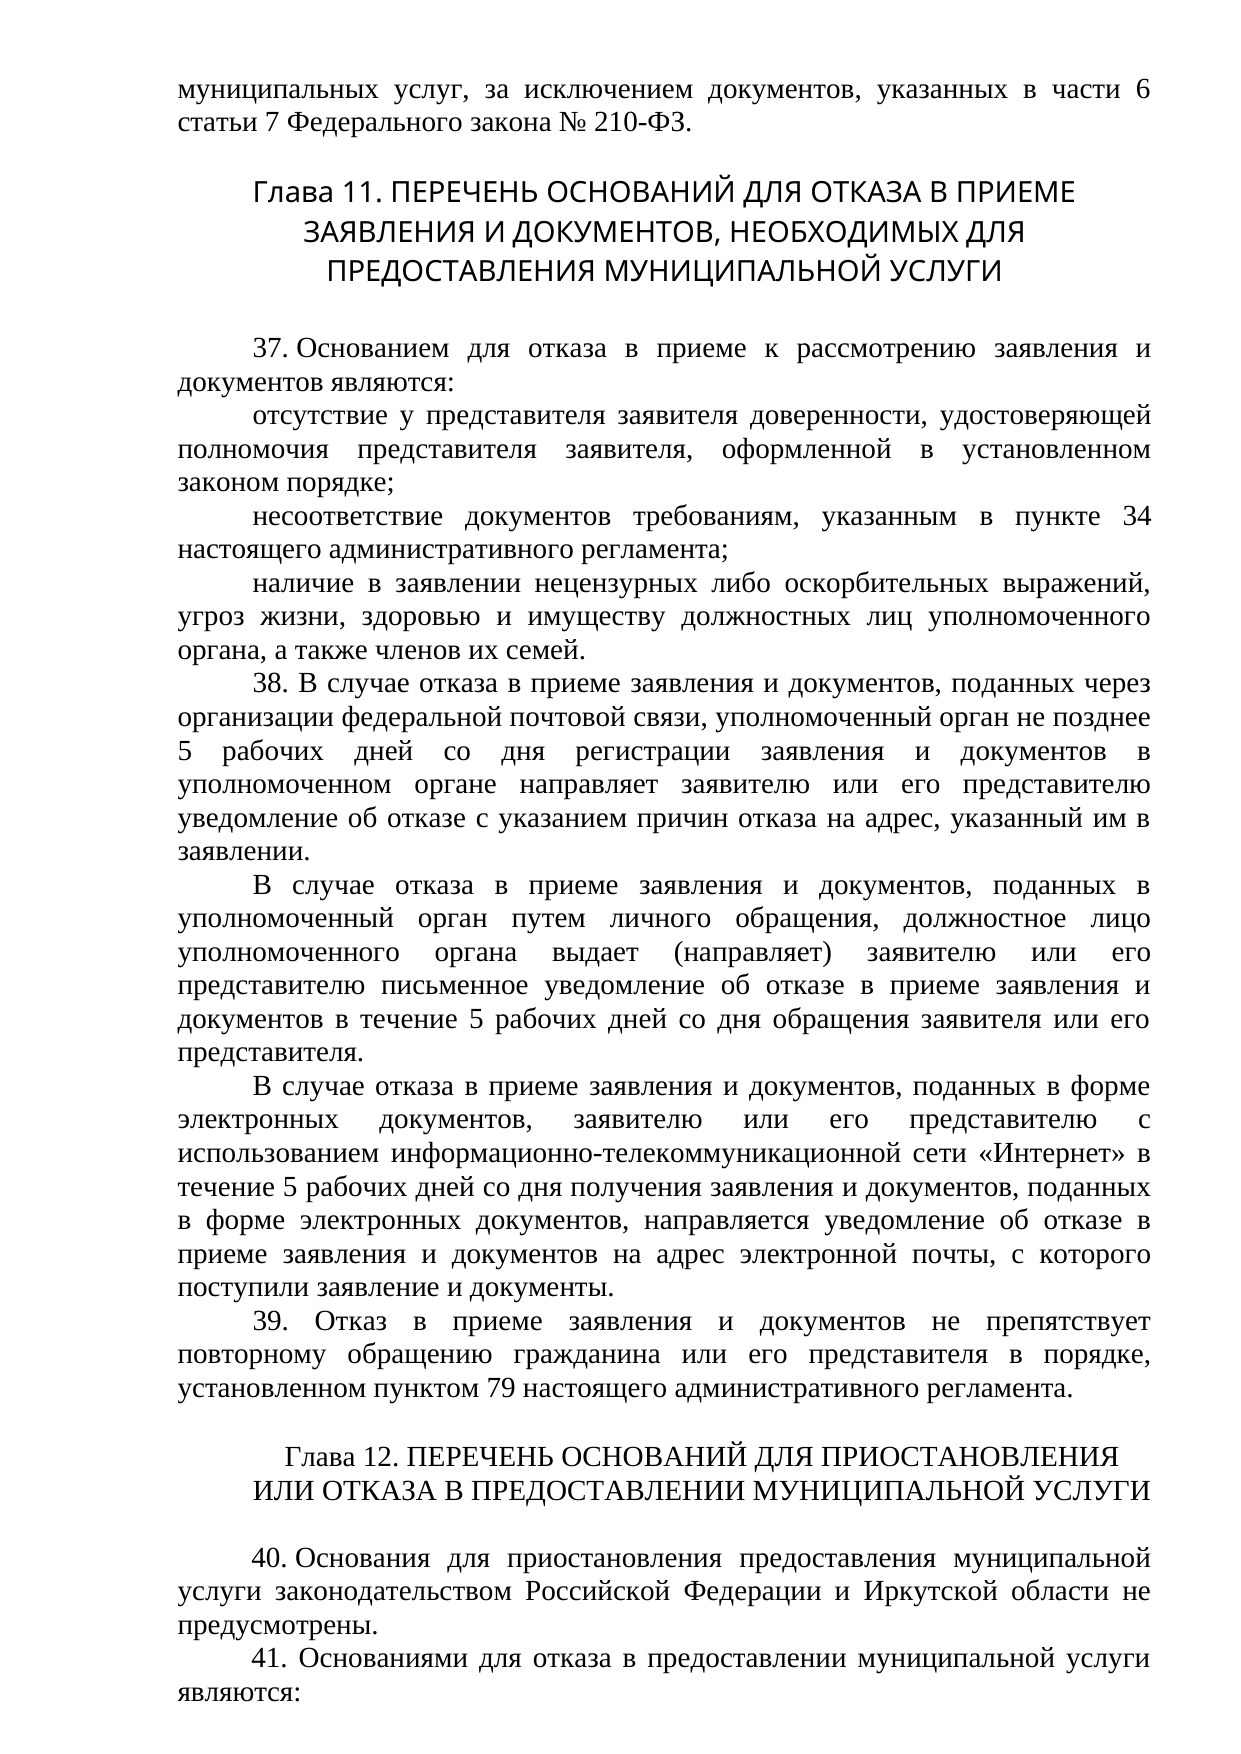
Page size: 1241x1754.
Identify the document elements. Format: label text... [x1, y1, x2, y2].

text несоответствие документов требованиям, указанным в пункте 34 настоящего административного регламента; [177, 498, 1152, 565]
text 40. Основания для приостановления предоставления муниципальной услуги законодательством Российской Федерации и Иркутской области не предусмотрены. [177, 1540, 1152, 1640]
text наличие в заявлении нецензурных либо оскорбительных выражений, угроз жизни, здоровью и имуществу должностных лиц уполномоченного органа, а также членов их семей. [177, 565, 1152, 666]
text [177, 71, 1152, 138]
text 39. Отказ в приеме заявления и документов не препятствует повторному обращению гражданина или его представителя в порядке, установленном пунктом 79 настоящего административного регламента. [177, 1303, 1152, 1403]
text отсутствие у представителя заявителя доверенности, удостоверяющей полномочия представителя заявителя, оформленной в установленном законом порядке; [177, 397, 1152, 498]
text В случае отказа в приеме заявления и документов, поданных в форме электронных документов, заявителю или его представителю с использованием информационно-телекоммуникационной сети «Интернет» в течение 5 рабочих дней со дня получения заявления и документов, поданных в форме электронных документов, направляется уведомление об отказе в приеме заявления и документов на адрес электронной почты, с которого поступили заявление и документы. [177, 1068, 1152, 1303]
text ИЛИ ОТКАЗА В ПРЕДОСТАВЛЕНИИ МУНИЦИПАЛЬНОЙ УСЛУГИ [177, 1473, 1152, 1506]
text Глава 11. ПЕРЕЧЕНЬ ОСНОВАНИЙ ДЛЯ ОТКАЗА В ПРИЕМЕ ЗАЯВЛЕНИЯ И ДОКУМЕНТОВ, НЕОБХОДИМЫХ ДЛЯ ПРЕДОСТАВЛЕНИЯ МУНИЦИПАЛЬНОЙ УСЛУГИ [177, 171, 1152, 290]
text 41. Основаниями для отказа в предоставлении муниципальной услуги являются: [177, 1640, 1152, 1707]
text Глава 12. ПЕРЕЧЕНЬ ОСНОВАНИЙ ДЛЯ ПРИОСТАНОВЛЕНИЯ [177, 1439, 1152, 1473]
text В случае отказа в приеме заявления и документов, поданных в уполномоченный орган путем личного обращения, должностное лицо уполномоченного органа выдает (направляет) заявителю или его представителю письменное уведомление об отказе в приеме заявления и документов в течение 5 рабочих дней со дня обращения заявителя или его представителя. [177, 867, 1152, 1068]
text 38. В случае отказа в приеме заявления и документов, поданных через организации федеральной почтовой связи, уполномоченный орган не позднее 5 рабочих дней со дня регистрации заявления и документов в уполномоченном органе направляет заявителю или его представителю уведомление об отказе с указанием причин отказа на адрес, указанный им в заявлении. [177, 666, 1152, 867]
text 37. Основанием для отказа в приеме к рассмотрению заявления и документов являются: [177, 330, 1152, 397]
